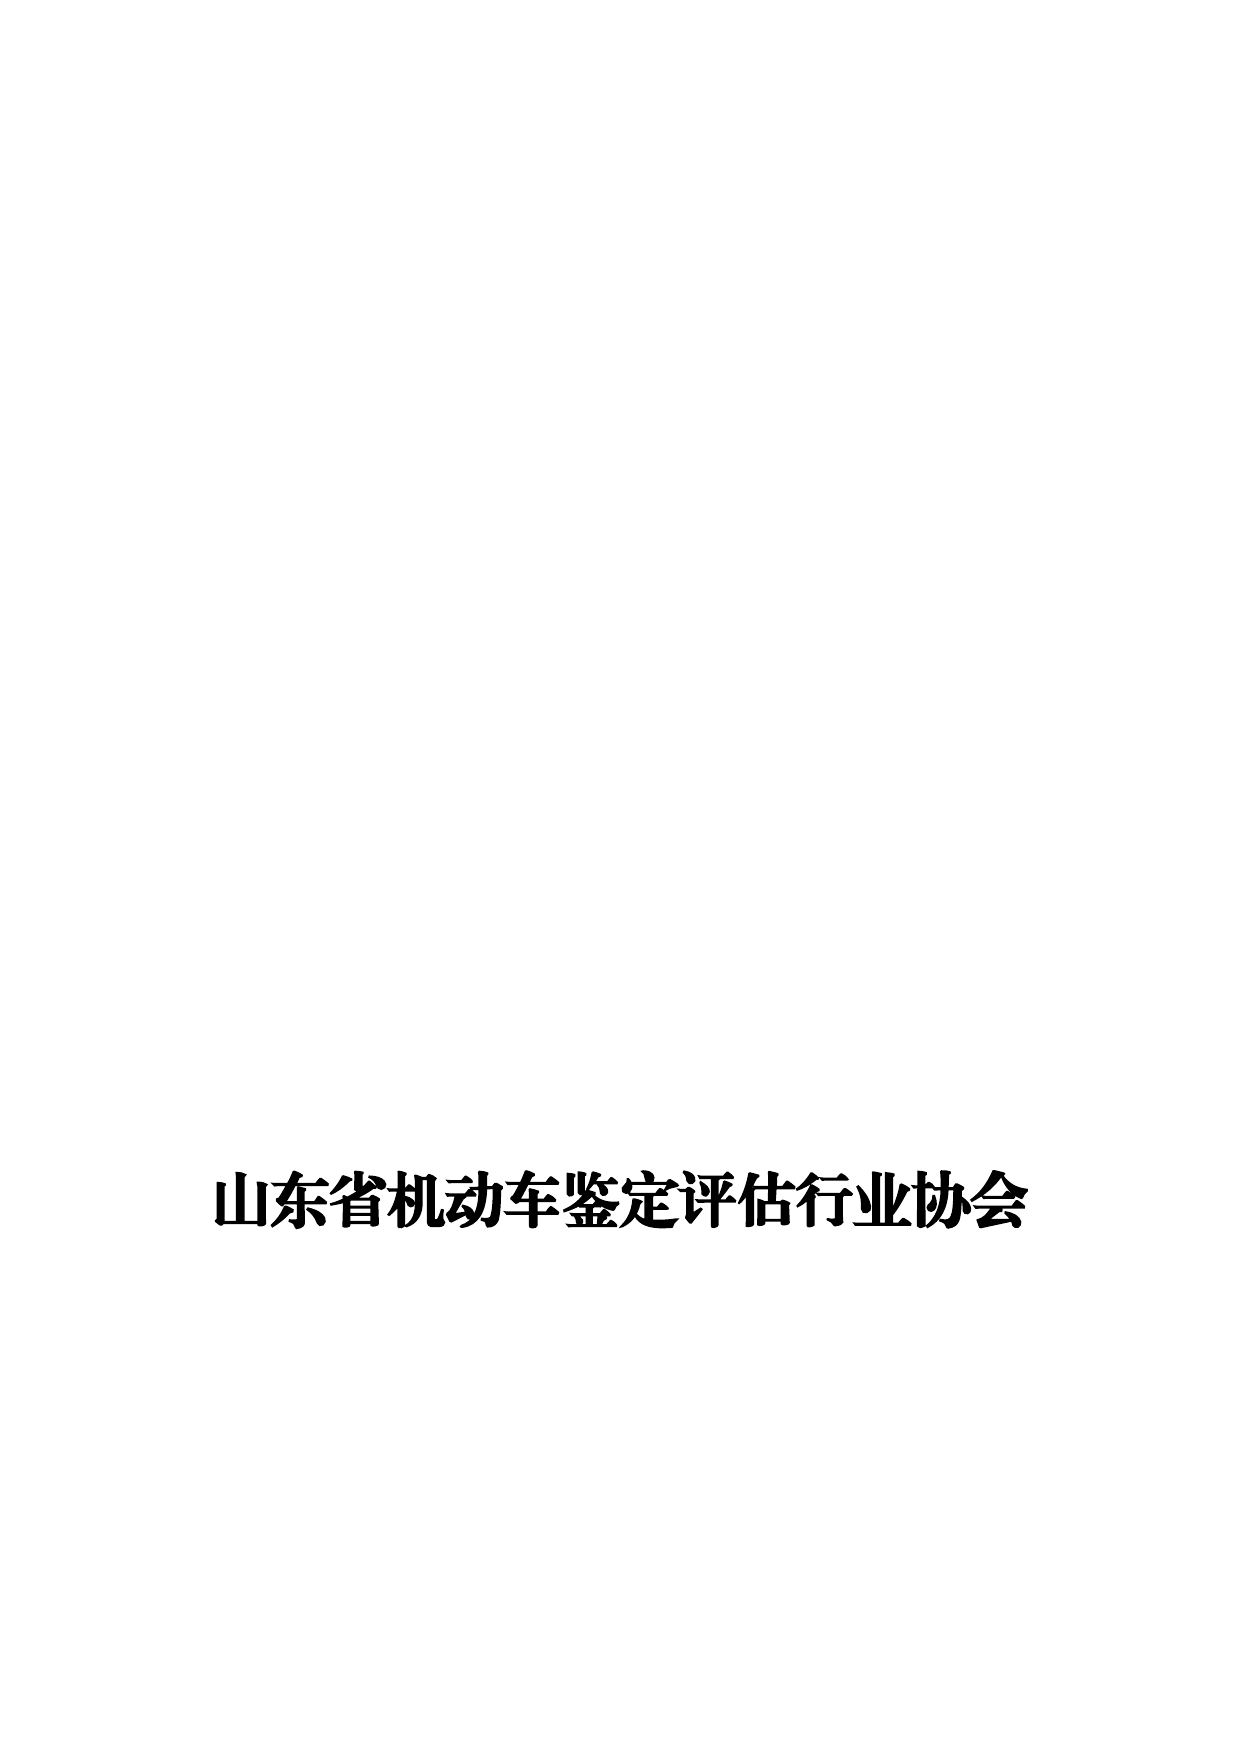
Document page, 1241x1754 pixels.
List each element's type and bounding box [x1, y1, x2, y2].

text [187, 1155, 1053, 1252]
